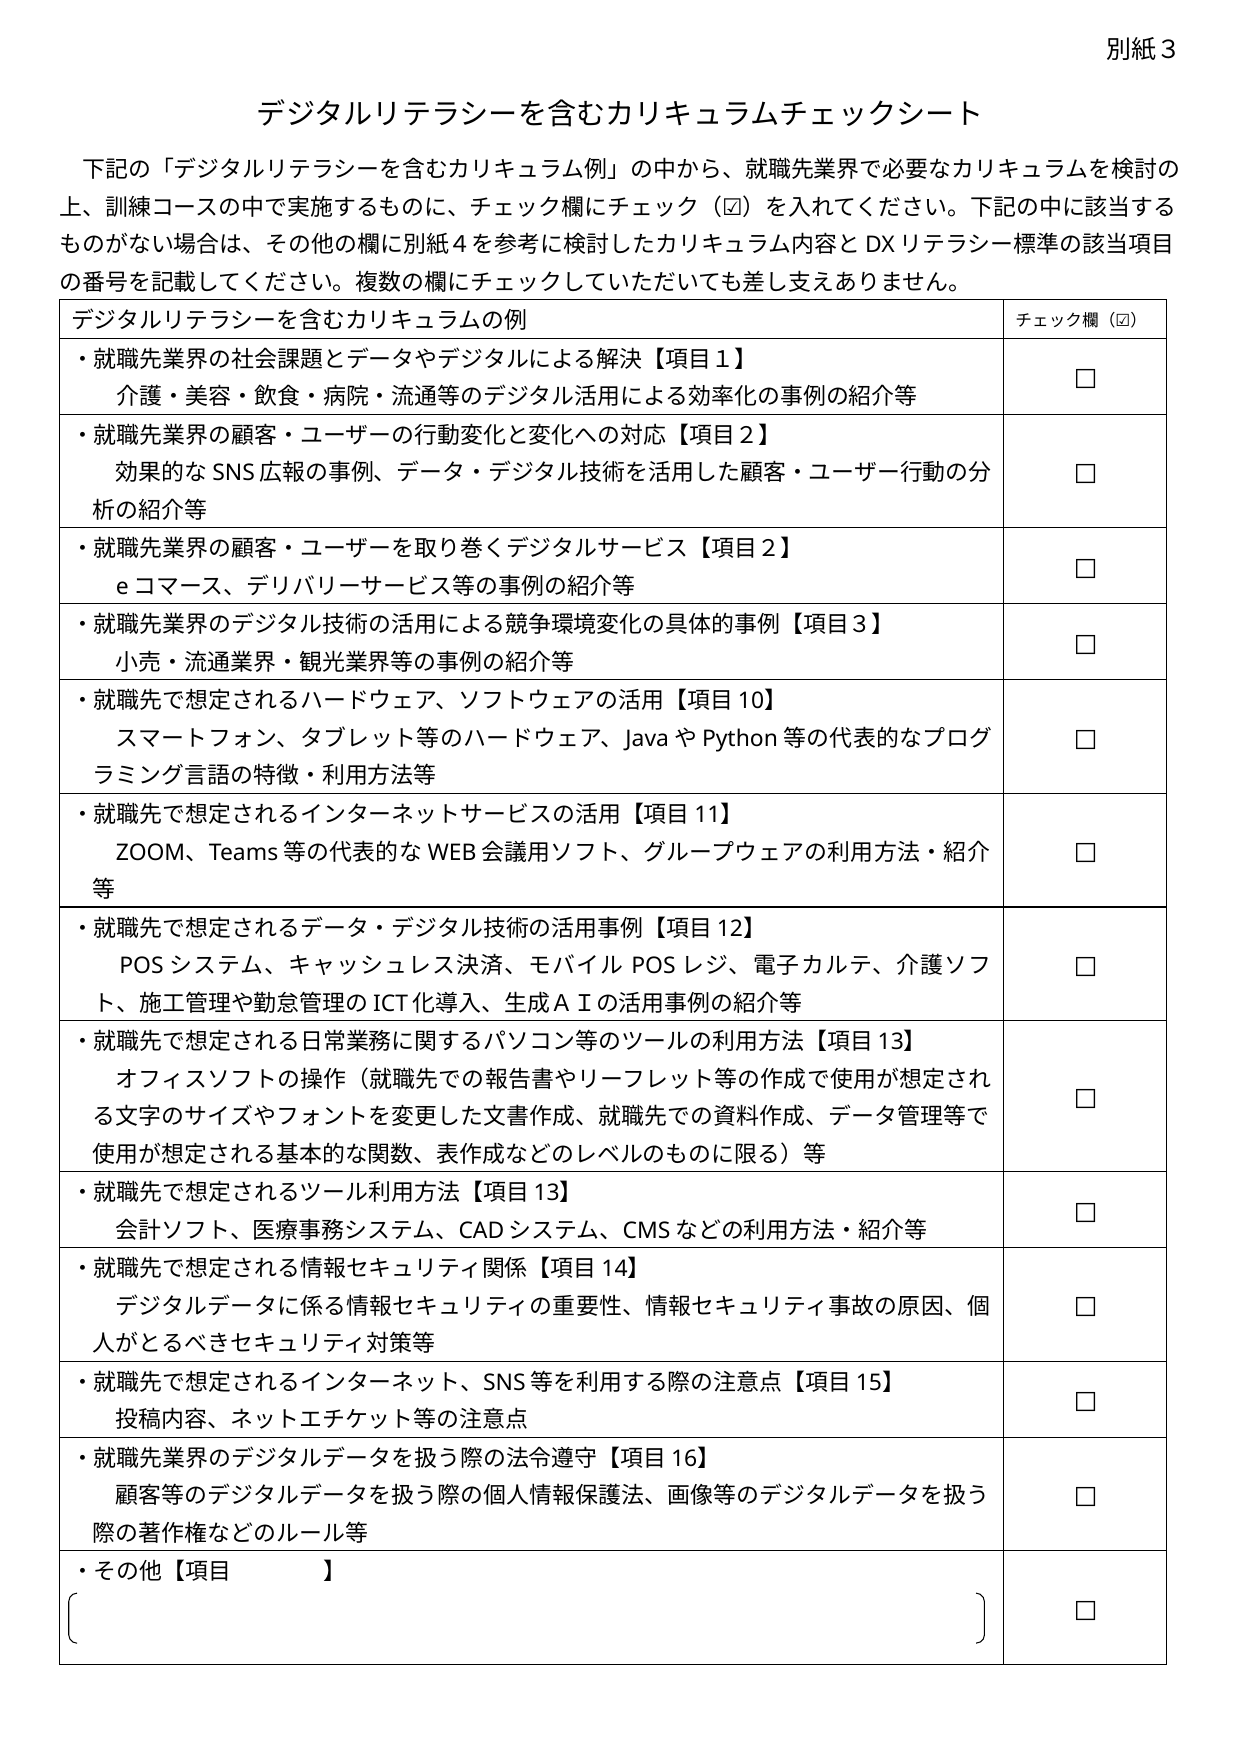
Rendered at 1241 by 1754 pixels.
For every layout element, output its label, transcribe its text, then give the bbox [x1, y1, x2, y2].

table_cell ・就職先で想定されるインターネットサービスの活用【項目11】 ZOOM、Teams等の代表的なWEB会議用ソフト、グループウェアの利用方法・紹介等 [60, 794, 1003, 906]
table_cell □ [1004, 528, 1166, 603]
table_cell □ [1004, 680, 1166, 793]
table_cell □ [1004, 339, 1166, 414]
table_cell ・就職先で想定される日常業務に関するパソコン等のツールの利用方法【項目13】 オフィスソフトの操作（就職先での報告書やリーフレット等の作成で使用が想定される文字のサイズやフォントを変更した文書作成、就職先での資料作成、データ管理等で使用が想定される基本的な関数、表作成などのレベルのものに限る）等 [60, 1021, 1003, 1171]
table_cell ・就職先で想定されるツール利用方法【項目13】 会計ソフト、医療事務システム、CADシステム、CMSなどの利用方法・紹介等 [60, 1172, 1003, 1247]
table_cell ・就職先業界のデジタル技術の活用による競争環境変化の具体的事例【項目３】 小売・流通業界・観光業界等の事例の紹介等 [60, 604, 1003, 679]
table_header チェック欄（☑） [1004, 300, 1166, 338]
table_cell ・就職先で想定されるハードウェア、ソフトウェアの活用【項目10】 スマートフォン、タブレット等のハードウェア、JavaやPython等の代表的なプログラミング言語の特徴・利用方法等 [60, 680, 1003, 793]
table_cell ・就職先業界のデジタルデータを扱う際の法令遵守【項目16】 顧客等のデジタルデータを扱う際の個人情報保護法、画像等のデジタルデータを扱う際の著作権などのルール等 [60, 1438, 1003, 1550]
table_cell ・その他【項目 】 [60, 1551, 1003, 1664]
table_cell □ [1004, 1438, 1166, 1550]
table_cell ・就職先業界の社会課題とデータやデジタルによる解決【項目１】 介護・美容・飲食・病院・流通等のデジタル活用による効率化の事例の紹介等 [60, 339, 1003, 414]
table_header デジタルリテラシーを含むカリキュラムの例 [60, 300, 1003, 338]
table_cell ・就職先業界の顧客・ユーザーを取り巻くデジタルサービス【項目２】 eコマース、デリバリーサービス等の事例の紹介等 [60, 528, 1003, 603]
table_cell □ [1004, 1551, 1166, 1664]
text デジタルリテラシーを含むカリキュラムチェックシート [59, 74, 1181, 149]
table_cell □ [1004, 908, 1166, 1020]
table_cell □ [1004, 415, 1166, 527]
table_cell ・就職先業界の顧客・ユーザーの行動変化と変化への対応【項目２】 効果的なSNS広報の事例、データ・デジタル技術を活用した顧客・ユーザー行動の分析の紹介等 [60, 415, 1003, 527]
text 下記の「デジタルリテラシーを含むカリキュラム例」の中から、就職先業界で必要なカリキュラムを検討の上、訓練コースの中で実施するものに、チェック欄にチェック（☑）を入れてください。下記の中に該当するものがない場合は、その他の欄に別紙４を参考に検討したカリキュラム内容とDXリテラシー標準の該当項目の番号を記載してください。複数の欄にチェックしていただいても差し支えありません。 [59, 149, 1181, 299]
table_cell □ [1004, 794, 1166, 906]
table_cell ・就職先で想定されるデータ・デジタル技術の活用事例【項目12】 POSシステム、キャッシュレス決済、モバイルPOSレジ、電子カルテ、介護ソフト、施工管理や勤怠管理のICT化導入、生成ＡＩの活用事例の紹介等 [60, 908, 1003, 1020]
table_cell □ [1004, 1021, 1166, 1171]
table_cell ・就職先で想定されるインターネット、SNS等を利用する際の注意点【項目15】 投稿内容、ネットエチケット等の注意点 [60, 1362, 1003, 1437]
table_cell □ [1004, 1248, 1166, 1361]
table_cell □ [1004, 604, 1166, 679]
table_cell □ [1004, 1362, 1166, 1437]
table_cell ・就職先で想定される情報セキュリティ関係【項目14】 デジタルデータに係る情報セキュリティの重要性、情報セキュリティ事故の原因、個人がとるべきセキュリティ対策等 [60, 1248, 1003, 1361]
table_cell □ [1004, 1172, 1166, 1247]
